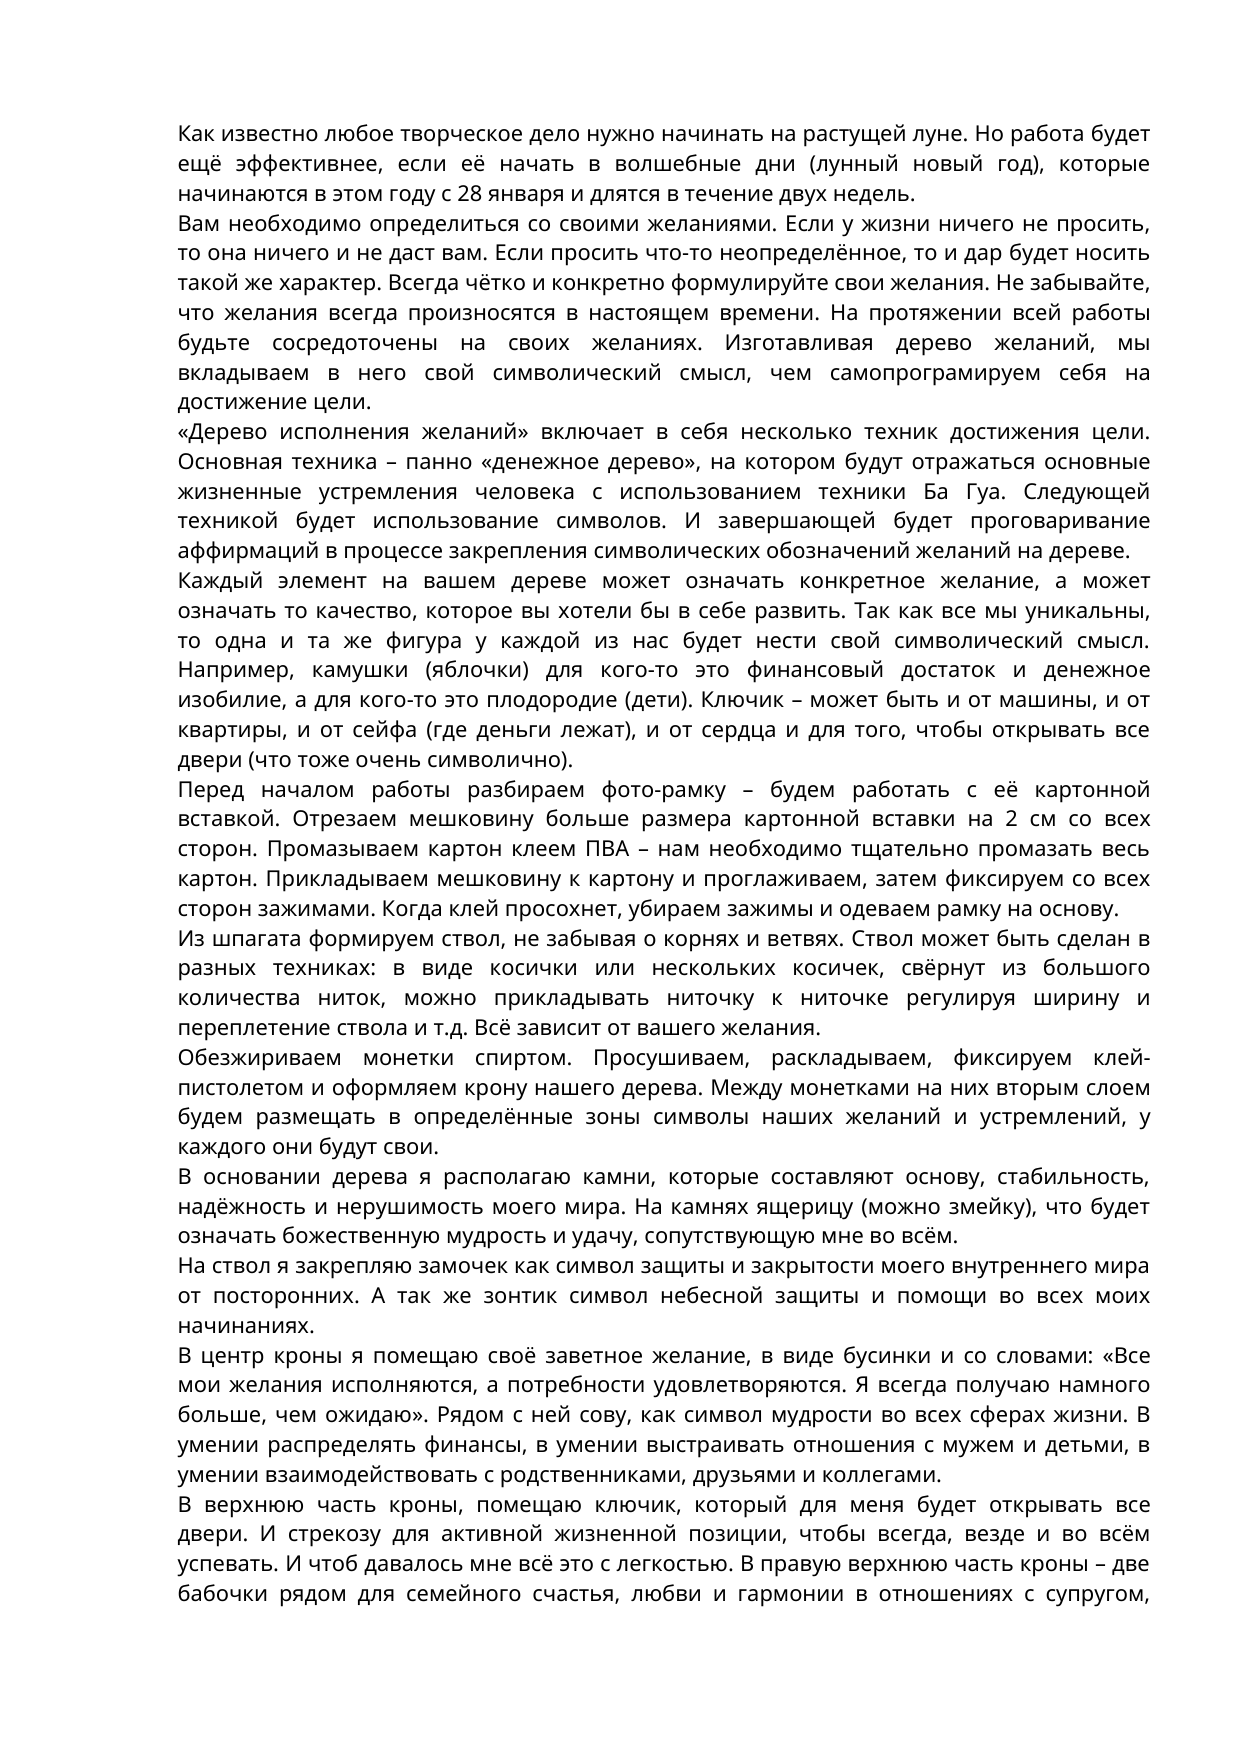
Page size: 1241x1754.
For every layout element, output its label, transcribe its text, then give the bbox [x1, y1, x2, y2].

text Как известно любое творческое дело нужно начинать на растущей луне. Но работа будет ещё эффективнее, если её начать в волшебные дни (лунный новый год), которые начинаются в этом году с 28 января и длятся в течение двух недель. [177, 118, 1152, 207]
text Перед началом работы разбираем фото-рамку – будем работать с её картонной вставкой. Отрезаем мешковину больше размера картонной вставки на 2 см со всех сторон. Промазываем картон клеем ПВА – нам необходимо тщательно промазать весь картон. Прикладываем мешковину к картону и проглаживаем, затем фиксируем со всех сторон зажимами. Когда клей просохнет, убираем зажимы и одеваем рамку на основу. [177, 773, 1152, 922]
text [177, 1488, 1152, 1608]
text Вам необходимо определиться со своими желаниями. Если у жизни ничего не просить, то она ничего и не даст вам. Если просить что-то неопределённое, то и дар будет носить такой же характер. Всегда чётко и конкретно формулируйте свои желания. Не забывайте, что желания всегда произносятся в настоящем времени. На протяжении всей работы будьте сосредоточены на своих желаниях. Изготавливая дерево желаний, мы вкладываем в него свой символический смысл, чем самопрограмируем себя на достижение цели. [177, 207, 1152, 416]
text На ствол я закрепляю замочек как символ защиты и закрытости моего внутреннего мира от посторонних. А так же зонтик символ небесной защиты и помощи во всех моих начинаниях. [177, 1250, 1152, 1339]
text Из шпагата формируем ствол, не забывая о корнях и ветвях. Ствол может быть сделан в разных техниках: в виде косички или нескольких косичек, свёрнут из большого количества ниток, можно прикладывать ниточку к ниточке регулируя ширину и переплетение ствола и т.д. Всё зависит от вашего желания. [177, 922, 1152, 1042]
text «Дерево исполнения желаний» включает в себя несколько техник достижения цели. Основная техника – панно «денежное дерево», на котором будут отражаться основные жизненные устремления человека с использованием техники Ба Гуа. Следующей техникой будет использование символов. И завершающей будет проговаривание аффирмаций в процессе закрепления символических обозначений желаний на дереве. [177, 416, 1152, 565]
text Каждый элемент на вашем дереве может означать конкретное желание, а может означать то качество, которое вы хотели бы в себе развить. Так как все мы уникальны, то одна и та же фигура у каждой из нас будет нести свой символический смысл. Например, камушки (яблочки) для кого-то это финансовый достаток и денежное изобилие, а для кого-то это плодородие (дети). Ключик – может быть и от машины, и от квартиры, и от сейфа (где деньги лежат), и от сердца и для того, чтобы открывать все двери (что тоже очень символично). [177, 565, 1152, 773]
text В основании дерева я располагаю камни, которые составляют основу, стабильность, надёжность и нерушимость моего мира. На камнях ящерицу (можно змейку), что будет означать божественную мудрость и удачу, сопутствующую мне во всём. [177, 1161, 1152, 1250]
text Обезжириваем монетки спиртом. Просушиваем, раскладываем, фиксируем клей-пистолетом и оформляем крону нашего дерева. Между монетками на них вторым слоем будем размещать в определённые зоны символы наших желаний и устремлений, у каждого они будут свои. [177, 1042, 1152, 1161]
text В центр кроны я помещаю своё заветное желание, в виде бусинки и со словами: «Все мои желания исполняются, а потребности удовлетворяются. Я всегда получаю намного больше, чем ожидаю». Рядом с ней сову, как символ мудрости во всех сферах жизни. В умении распределять финансы, в умении выстраивать отношения с мужем и детьми, в умении взаимодействовать с родственниками, друзьями и коллегами. [177, 1339, 1152, 1488]
